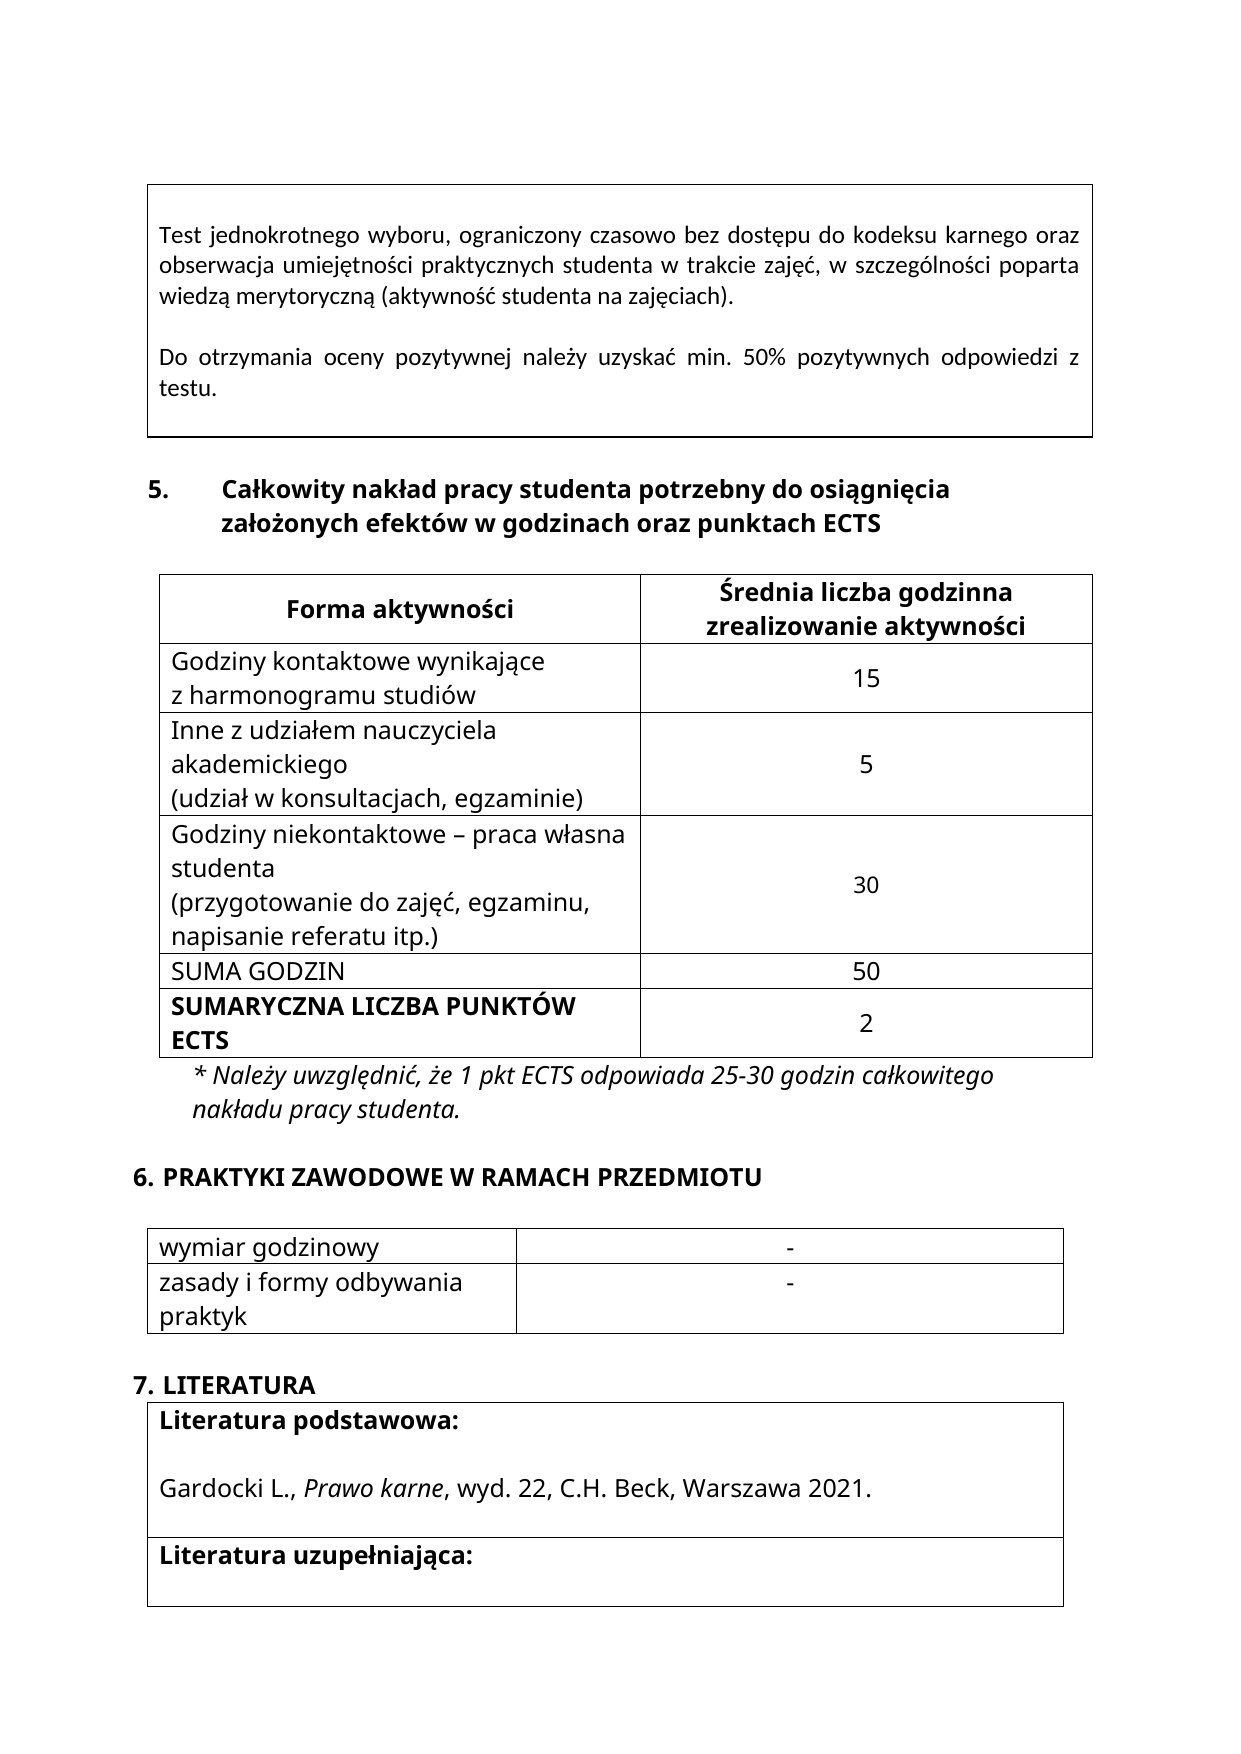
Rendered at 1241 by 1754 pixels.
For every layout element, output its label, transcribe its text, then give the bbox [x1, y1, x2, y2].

table_header wymiar godzinowy [148, 1229, 516, 1263]
text 5. Całkowity nakład pracy studenta potrzebny do osiągnięcia założonych efektów w godzinach oraz punktach ECTS [148, 471, 1092, 539]
table_header Forma aktywności [160, 575, 640, 643]
table_header Test jednokrotnego wyboru, ograniczony czasowo bez dostępu do kodeksu karnego oraz obserwacja umiejętności praktycznych studenta w trakcie zajęć, w szczególności poparta wiedzą merytoryczną (aktywność studenta na zajęciach). Do otrzymania oceny pozytywnej należy uzyskać min. 50% pozytywnych odpowiedzi z testu. [148, 185, 1092, 436]
text * Należy uwzględnić, że 1 pkt ECTS odpowiada 25-30 godzin całkowitego nakładu pracy studenta. [192, 1058, 1092, 1126]
table_cell zasady i formy odbywania praktyk [148, 1264, 516, 1332]
table_cell SUMA GODZIN [160, 954, 640, 988]
table_cell SUMARYCZNA LICZBA PUNKTÓW ECTS [160, 989, 640, 1057]
table_cell 30 [641, 816, 1092, 952]
table_cell 5 [641, 713, 1092, 815]
list PRAKTYKI ZAWODOWE W RAMACH PRZEDMIOTU [133, 1160, 1092, 1194]
table_cell Godziny kontaktowe wynikające z harmonogramu studiów [160, 644, 640, 712]
table_header Średnia liczba godzinna zrealizowanie aktywności [641, 575, 1092, 643]
table_cell 15 [641, 644, 1092, 712]
table_cell Inne z udziałem nauczyciela akademickiego (udział w konsultacjach, egzaminie) [160, 713, 640, 815]
table_header Literatura podstawowa: Gardocki L., Prawo karne, wyd. 22, C.H. Beck, Warszawa 2021. [148, 1403, 1063, 1537]
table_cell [148, 1538, 1063, 1606]
table_cell 50 [641, 954, 1092, 988]
table_cell Godziny niekontaktowe – praca własna studenta (przygotowanie do zajęć, egzaminu, napisanie referatu itp.) [160, 816, 640, 952]
table_cell 2 [641, 989, 1092, 1057]
table_cell - [517, 1264, 1063, 1332]
table_header - [517, 1229, 1063, 1263]
list LITERATURA [133, 1367, 1092, 1402]
